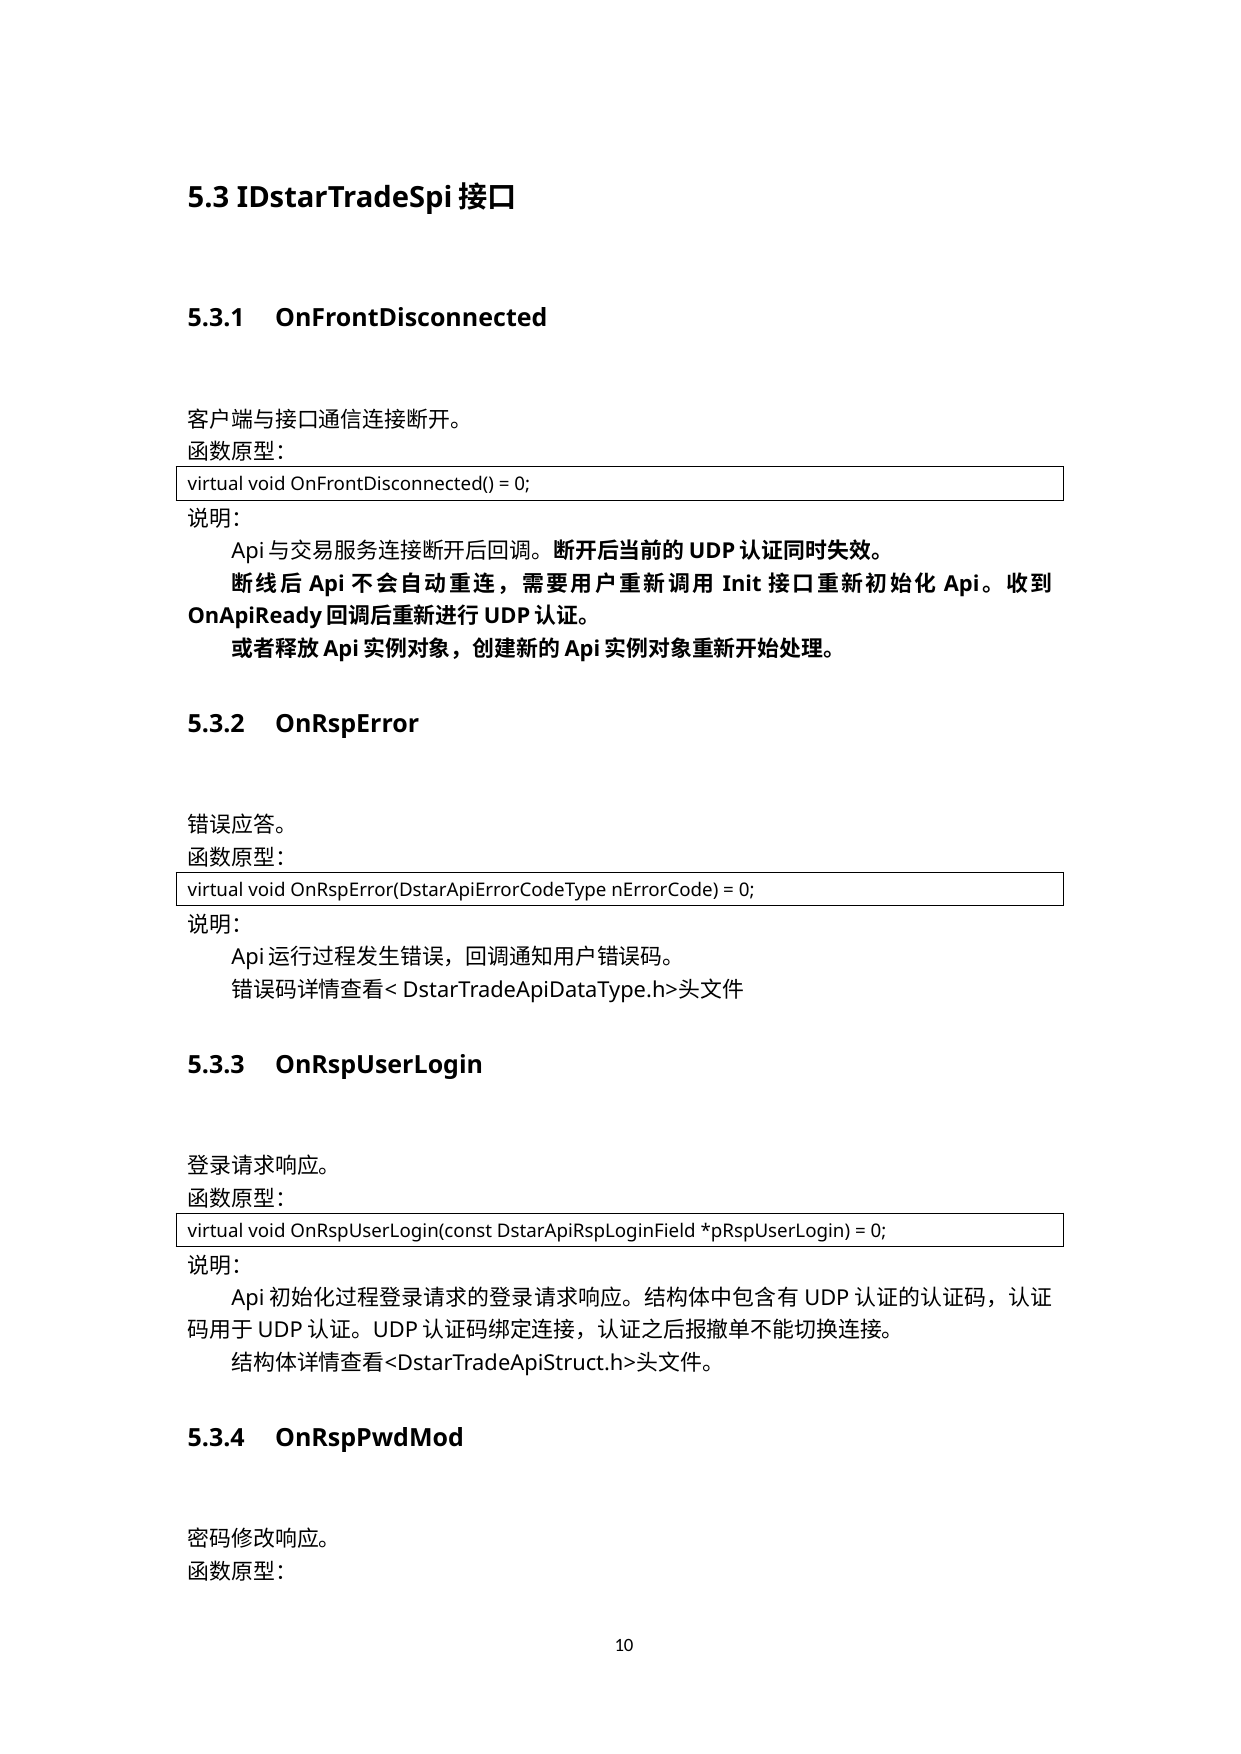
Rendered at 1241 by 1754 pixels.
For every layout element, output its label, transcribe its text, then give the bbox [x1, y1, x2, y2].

text 函数原型： [187, 839, 1053, 872]
text 断线后Api不会自动重连，需要用户重新调用Init接口重新初始化Api。收到OnApiReady回调后重新进行UDP认证。 [187, 566, 1053, 631]
text 错误应答。 [187, 807, 1053, 839]
text 函数原型： [187, 434, 1053, 466]
text 说明： [187, 906, 1053, 939]
text 说明： [187, 1247, 1053, 1280]
text Api初始化过程登录请求的登录请求响应。结构体中包含有UDP认证的认证码，认证码用于UDP认证。UDP认证码绑定连接，认证之后报撤单不能切换连接。 [187, 1280, 1053, 1345]
table_header virtual void OnFrontDisconnected() = 0; [177, 467, 1063, 500]
text 结构体详情查看<DstarTradeApiStruct.h>头文件。 [187, 1345, 1053, 1377]
text 函数原型： [187, 1180, 1053, 1213]
table_header virtual void OnRspError(DstarApiErrorCodeType nErrorCode) = 0; [177, 873, 1063, 905]
text 客户端与接口通信连接断开。 [187, 401, 1053, 434]
text 密码修改响应。 [187, 1521, 1053, 1553]
table_header virtual void OnRspUserLogin(const DstarApiRspLoginField *pRspUserLogin) = 0; [177, 1214, 1063, 1246]
text 函数原型： [187, 1553, 1053, 1586]
subtitle OnRspUserLogin [187, 1031, 1053, 1096]
text Api运行过程发生错误，回调通知用户错误码。 [187, 939, 1053, 971]
subtitle 5.3 IDstarTradeSpi接口 [187, 162, 1053, 227]
subtitle OnRspPwdMod [187, 1404, 1053, 1469]
subtitle OnRspError [187, 690, 1053, 755]
text 错误码详情查看< DstarTradeApiDataType.h>头文件 [187, 971, 1053, 1004]
subtitle OnFrontDisconnected [187, 284, 1053, 349]
text Api与交易服务连接断开后回调。断开后当前的UDP认证同时失效。 [187, 533, 1053, 566]
text 或者释放Api实例对象，创建新的Api实例对象重新开始处理。 [187, 631, 1053, 663]
text 说明： [187, 501, 1053, 533]
text 登录请求响应。 [187, 1148, 1053, 1180]
